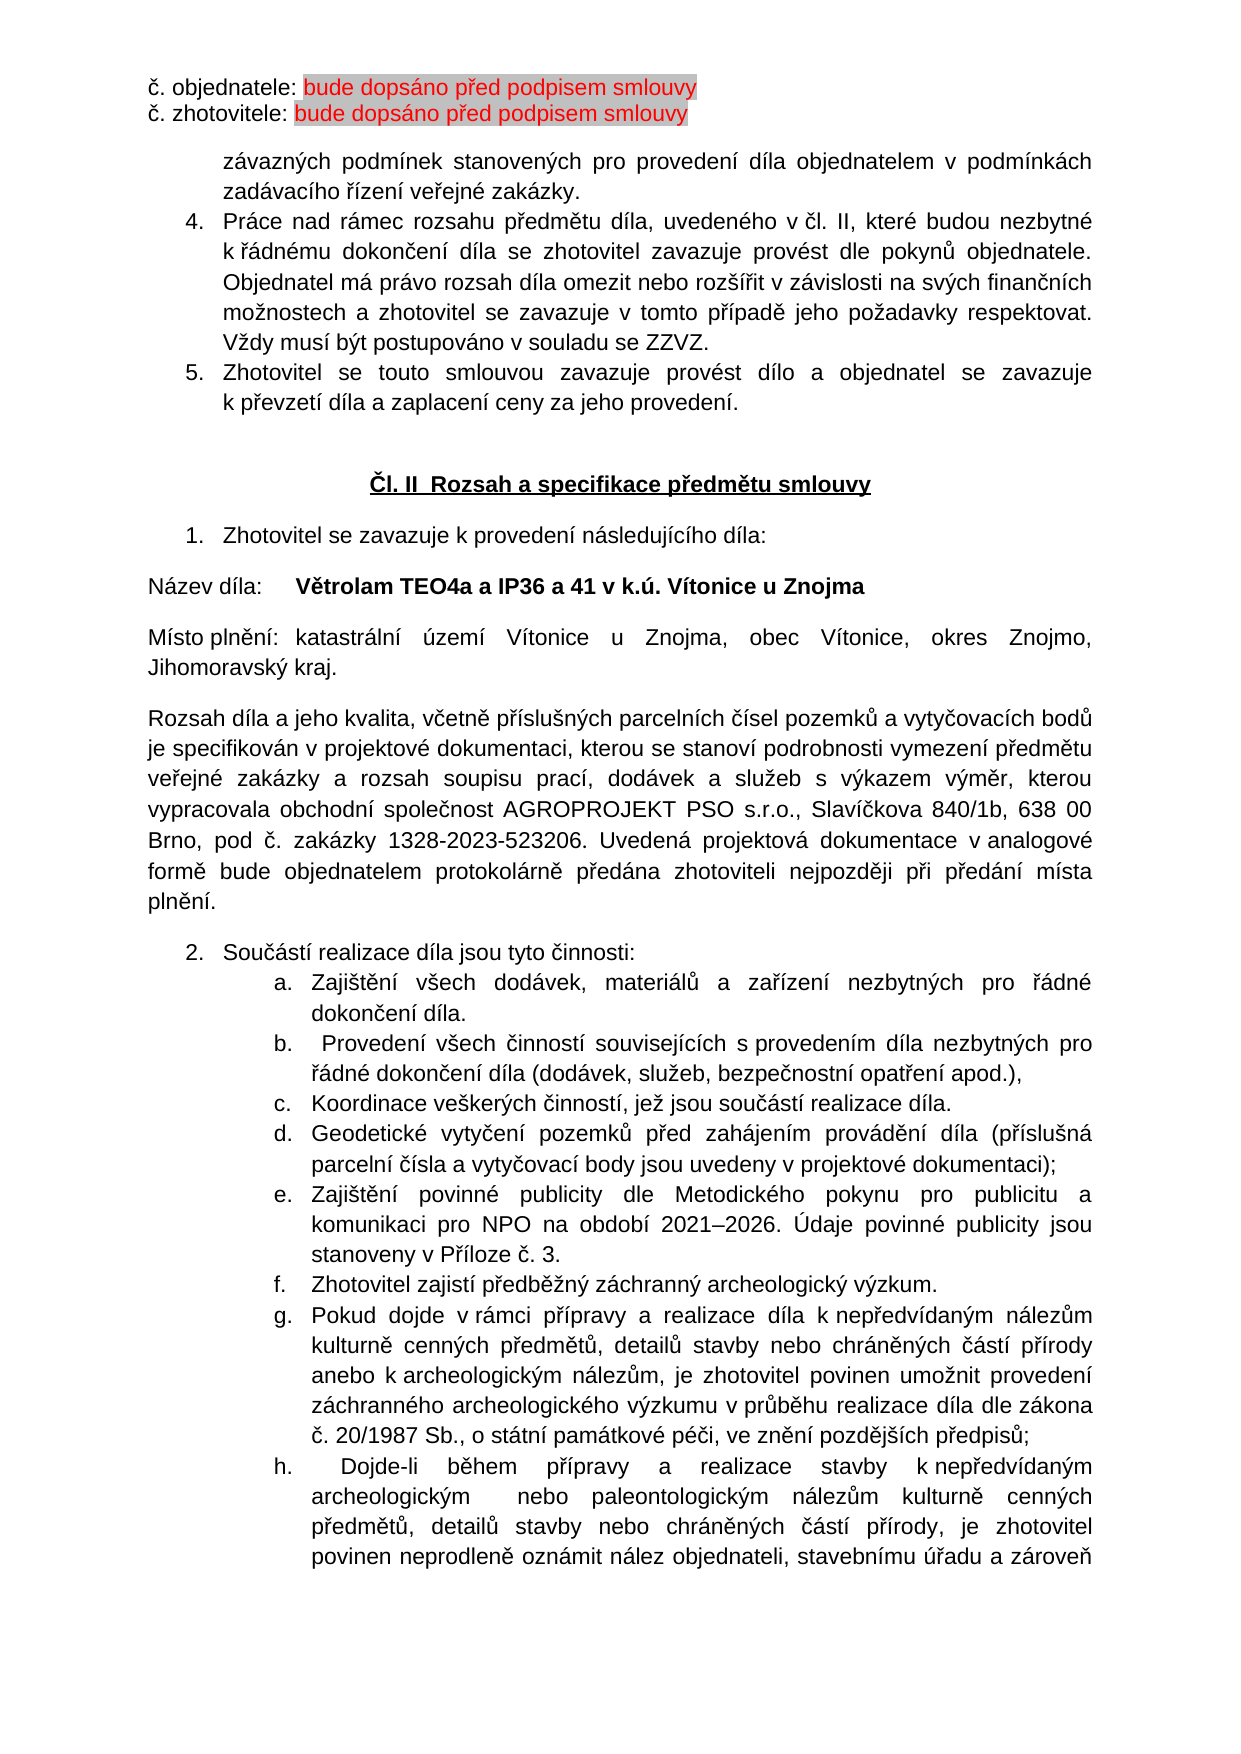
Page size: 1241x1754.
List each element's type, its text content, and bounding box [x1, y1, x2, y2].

text Rozsah díla a jeho kvalita, včetně příslušných parcelních čísel pozemků a vytyčovacích bodů je specifikován v projektové dokumentaci, kterou se stanoví podrobnosti vymezení předmětu veřejné zakázky a rozsah soupisu prací, dodávek a služeb s výkazem výměr, kterou vypracovala obchodní společnost AGROPROJEKT PSO s.r.o., Slavíčkova 840/1b, 638 00 Brno, pod č. zakázky 1328-2023-523206. Uvedená projektová dokumentace v analogové formě bude objednatelem protokolárně předána zhotoviteli nejpozději při předání místa plnění. [148, 705, 1093, 914]
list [274, 1453, 1093, 1570]
text Čl. II Rozsah a specifikace předmětu smlouvy [148, 471, 1093, 497]
text Název díla: Větrolam TEO4a a IP36 a 41 v k.ú. Vítonice u Znojma [148, 573, 1093, 599]
list Zhotovitel se touto smlouvou zavazuje provést dílo a objednatel se zavazuje k převzetí díla a zaplacení ceny za jeho provedení. [185, 359, 1093, 416]
text Místo plnění: katastrální území Vítonice u Znojma, obec Vítonice, okres Znojmo, Jihomoravský kraj. [148, 624, 1093, 680]
list Koordinace veškerých činností, jež jsou součástí realizace díla. [274, 1090, 1093, 1117]
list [185, 148, 1093, 204]
list Pokud dojde v rámci přípravy a realizace díla k nepředvídaným nálezům kulturně cenných předmětů, detailů stavby nebo chráněných částí přírody anebo k archeologickým nálezům, je zhotovitel povinen umožnit provedení záchranného archeologického výzkumu v průběhu realizace díla dle zákona č. 20/1987 Sb., o státní památkové péči, ve znění pozdějších předpisů; [274, 1302, 1093, 1449]
list Práce nad rámec rozsahu předmětu díla, uvedeného v čl. II, které budou nezbytné k řádnému dokončení díla se zhotovitel zavazuje provést dle pokynů objednatele. Objednatel má právo rozsah díla omezit nebo rozšířit v závislosti na svých finančních možnostech a zhotovitel se zavazuje v tomto případě jeho požadavky respektovat. Vždy musí být postupováno v souladu se ZZVZ. [185, 208, 1093, 355]
list Geodetické vytyčení pozemků před zahájením provádění díla (příslušná parcelní čísla a vytyčovací body jsou uvedeny v projektové dokumentaci); [274, 1120, 1093, 1177]
list Součástí realizace díla jsou tyto činnosti: [185, 939, 1093, 966]
list Provedení všech činností souvisejících s provedením díla nezbytných pro řádné dokončení díla (dodávek, služeb, bezpečnostní opatření apod.), [274, 1030, 1093, 1086]
list Zajištění povinné publicity dle Metodického pokynu pro publicitu a komunikaci pro NPO na období 2021–2026. Údaje povinné publicity jsou stanoveny v Příloze č. 3. [274, 1181, 1093, 1268]
list Zhotovitel se zavazuje k provedení následujícího díla: [185, 522, 1093, 548]
list Zhotovitel zajistí předběžný záchranný archeologický výzkum. [274, 1271, 1093, 1298]
list Zajištění všech dodávek, materiálů a zařízení nezbytných pro řádné dokončení díla. [274, 969, 1093, 1026]
